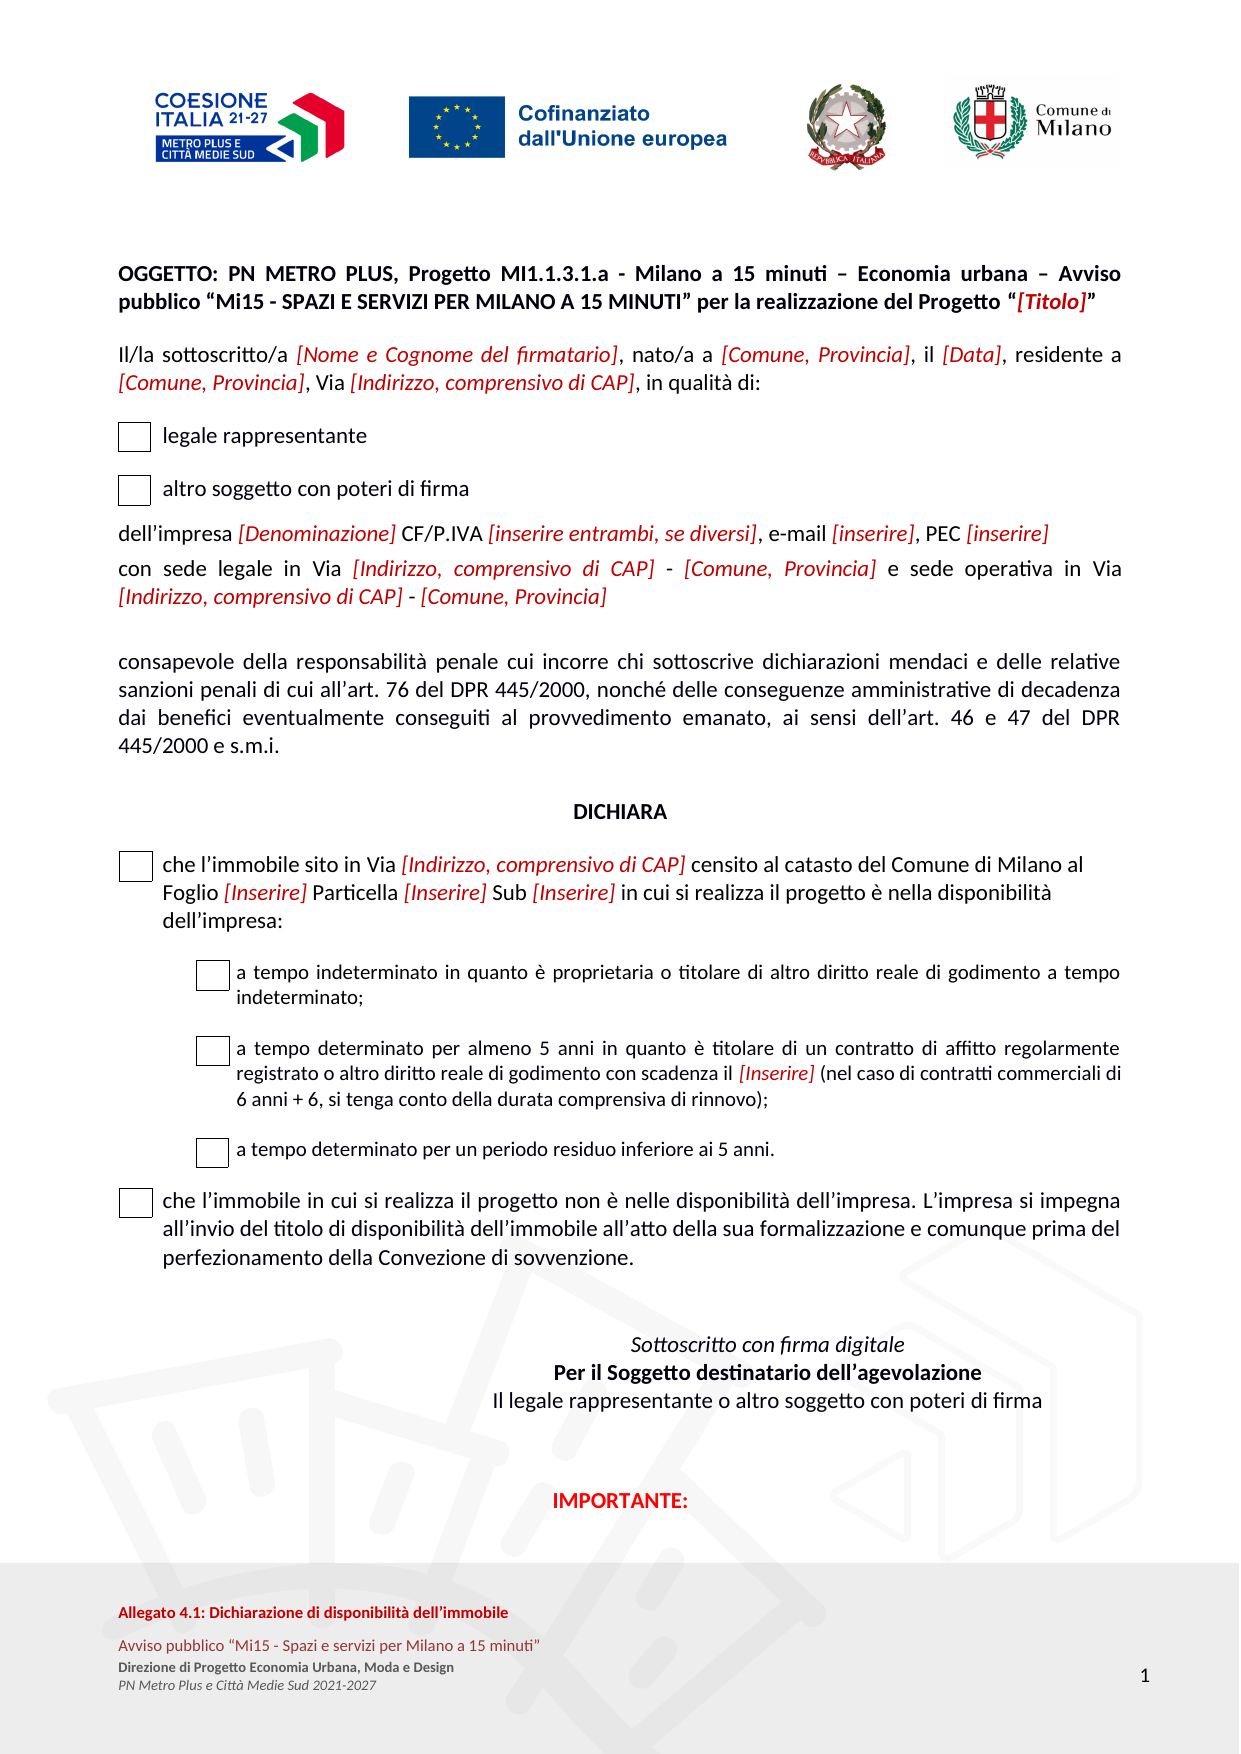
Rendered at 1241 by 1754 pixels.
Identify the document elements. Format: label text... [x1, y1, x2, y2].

text consapevole della responsabilità penale cui incorre chi sottoscrive dichiarazioni mendaci e delle relative sanzioni penali di cui all’art. 76 del DPR 445/2000, nonché delle conseguenze amministrative di decadenza dai benefici eventualmente conseguiti al provvedimento emanato, ai sensi dell’art. 46 e 47 del DPR 445/2000 e s.m.i. [118, 647, 1122, 759]
text a tempo determinato per almeno 5 anni in quanto è titolare di un contratto di affitto regolarmente registrato o altro diritto reale di godimento con scadenza il [Inserire] (nel caso di contratti commerciali di 6 anni + 6, si tenga conto della durata comprensiva di rinnovo); [236, 1035, 1122, 1111]
text Per il Soggetto destinatario dell’agevolazione [413, 1358, 1122, 1386]
text a tempo indeterminato in quanto è proprietaria o titolare di altro diritto reale di godimento a tempo indeterminato; [236, 959, 1122, 1010]
text dell’impresa [Denominazione] CF/P.IVA [inserire entrambi, se diversi], e-mail [inserire], PEC [inserire] [118, 519, 1122, 548]
text Il legale rappresentante o altro soggetto con poteri di firma [413, 1386, 1122, 1414]
text DICHIARA [118, 797, 1122, 825]
text legale rappresentante [162, 421, 1122, 449]
picture [118, 73, 1122, 178]
text che l’immobile in cui si realizza il progetto non è nelle disponibilità dell’impresa. L’impresa si impegna all’invio del titolo di disponibilità dell’immobile all’atto della sua formalizzazione e comunque prima del perfezionamento della Convezione di sovvenzione. [162, 1187, 1122, 1271]
list che l’immobile sito in Via [Indirizzo, comprensivo di CAP] censito al catasto del Comune di Milano al Foglio [Inserire] Particella [Inserire] Sub [Inserire] in cui si realizza il progetto è nella disponibilità dell’impresa: [162, 850, 1122, 934]
text altro soggetto con poteri di firma [162, 474, 1122, 502]
text OGGETTO: PN METRO PLUS, Progetto MI1.1.3.1.a - Milano a 15 minuti – Economia urbana – Avviso pubblico “Mi15 - SPAZI E SERVIZI PER MILANO A 15 MINUTI” per la realizzazione del Progetto “[Titolo]” [118, 259, 1122, 315]
picture [0, 1128, 1239, 1754]
text IMPORTANTE: [118, 1486, 1122, 1514]
text con sede legale in Via [Indirizzo, comprensivo di CAP] - [Comune, Provincia] e sede operativa in Via [Indirizzo, comprensivo di CAP] - [Comune, Provincia] [118, 554, 1122, 610]
text a tempo determinato per un periodo residuo inferiore ai 5 anni. [236, 1136, 1122, 1162]
text Sottoscritto con firma digitale [413, 1330, 1122, 1358]
text Il/la sottoscritto/a [Nome e Cognome del firmatario], nato/a a [Comune, Provincia], il [Data], residente a [Comune, Provincia], Via [Indirizzo, comprensivo di CAP], in qualità di: [118, 340, 1122, 396]
